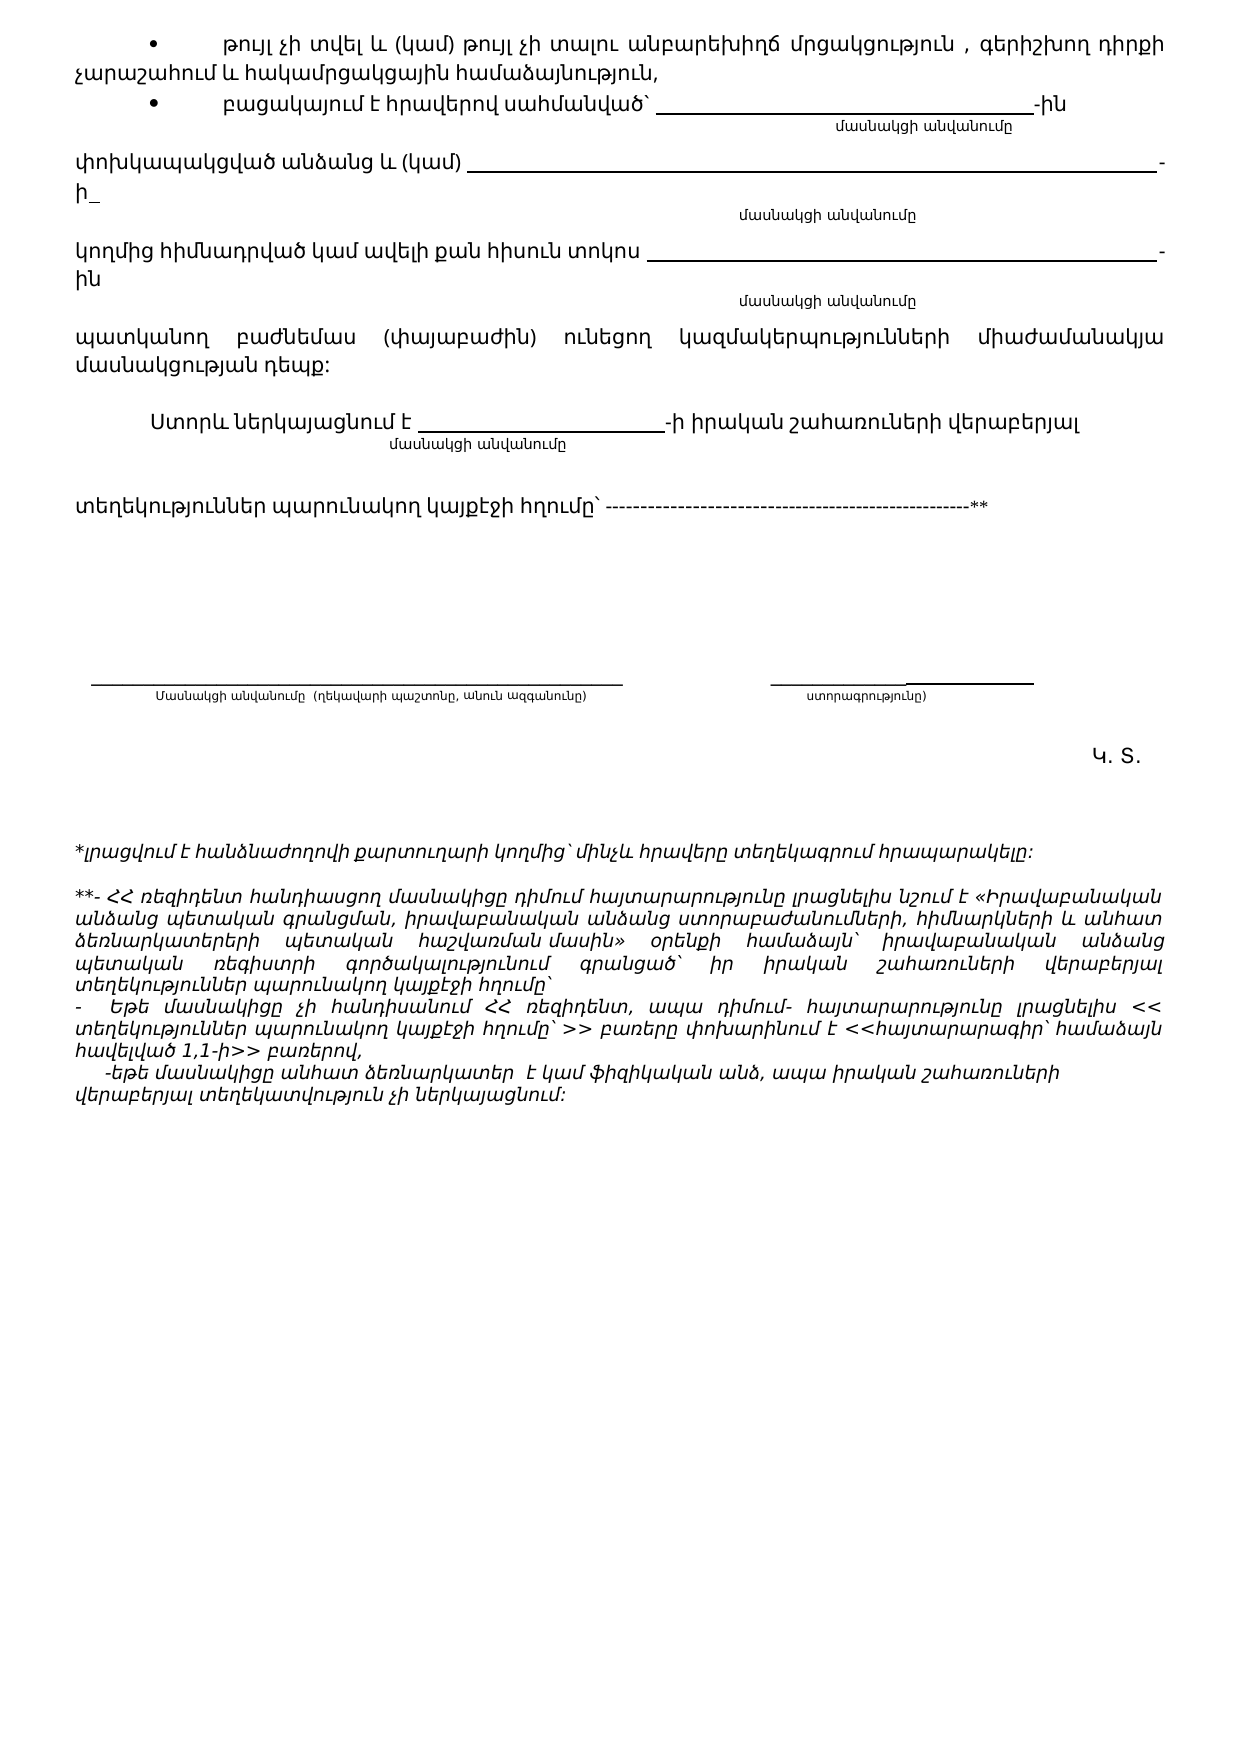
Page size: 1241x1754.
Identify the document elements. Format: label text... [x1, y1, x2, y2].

text ___________________________________________________ _____________ Մասնակցի անվանումը (ղեկավարի պաշտոնը, անուն ազգանունը) ստորագրությունը) [75, 662, 1165, 715]
text մասնակցի անվանումը [75, 293, 1165, 322]
text պատկանող բաժնեմաս (փայաբաժին) ունեցող կազմակերպությունների միաժամանակյա մասնակցության դեպք: [75, 322, 1165, 379]
text Կ. Տ. [75, 744, 1165, 768]
text մասնակցի անվանումը [75, 118, 1165, 147]
text փոխկապակցված անձանց և (կամ) -ի [75, 147, 1165, 207]
text մասնակցի անվանումը [75, 207, 1165, 236]
text -եթե մասնակիցը անհատ ձեռնարկատեր է կամ ֆիզիկական անձ, ապա իրական շահառուների վերաբերյալ տեղեկատվություն չի ներկայացնում: [75, 1062, 1165, 1106]
text Ստորև ներկայացնում է -ի իրական շահառուների վերաբերյալ [150, 407, 1165, 436]
text - Եթե մասնակիցը չի հանդիսանում ՀՀ ռեզիդենտ, ապա դիմում- հայտարարությունը լրացնելիս << տեղեկություններ պարունակող կայքէջի հղումը՝ >> բառերը փոխարինում է <<հայտարարագիր՝ համաձայն հավելված 1,1-ի>> բառերով, [75, 996, 1165, 1062]
list թույլ չի տվել և (կամ) թույլ չի տալու անբարեխիղճ մրցակցություն , գերիշխող դիրքի չարաշահում և հակամրցակցային համաձայնություն, [75, 29, 1165, 86]
text տեղեկություններ պարունակող կայքէջի հղումը՝ ----------------------------------------------------** [75, 491, 1165, 520]
text **- ՀՀ ռեզիդենտ հանդիասցող մասնակիցը դիմում հայտարարությունը լրացնելիս նշում է «Իրավաբանական անձանց պետական գրանցման, իրավաբանական անձանց ստորաբաժանումների, հիմնարկների և անհատ ձեռնարկատերերի պետական հաշվառման մասին» օրենքի համաձայն՝ իրավաբանական անձանց պետական ռեգիստրի գործակալությունում գրանցած՝ իր իրական շահառուների վերաբերյալ տեղեկություններ պարունակող կայքէջի հղումը՝ [75, 886, 1165, 996]
text *լրացվում է հանձնաժողովի քարտուղարի կողմից` մինչև հրավերը տեղեկագրում հրապարակելը: [75, 838, 1165, 864]
text մասնակցի անվանումը [75, 436, 1165, 465]
text կողմից հիմնադրված կամ ավելի քան հիսուն տոկոս -ին [75, 236, 1165, 293]
list բացակայում է հրավերով սահմանված` -ին [75, 86, 1165, 118]
